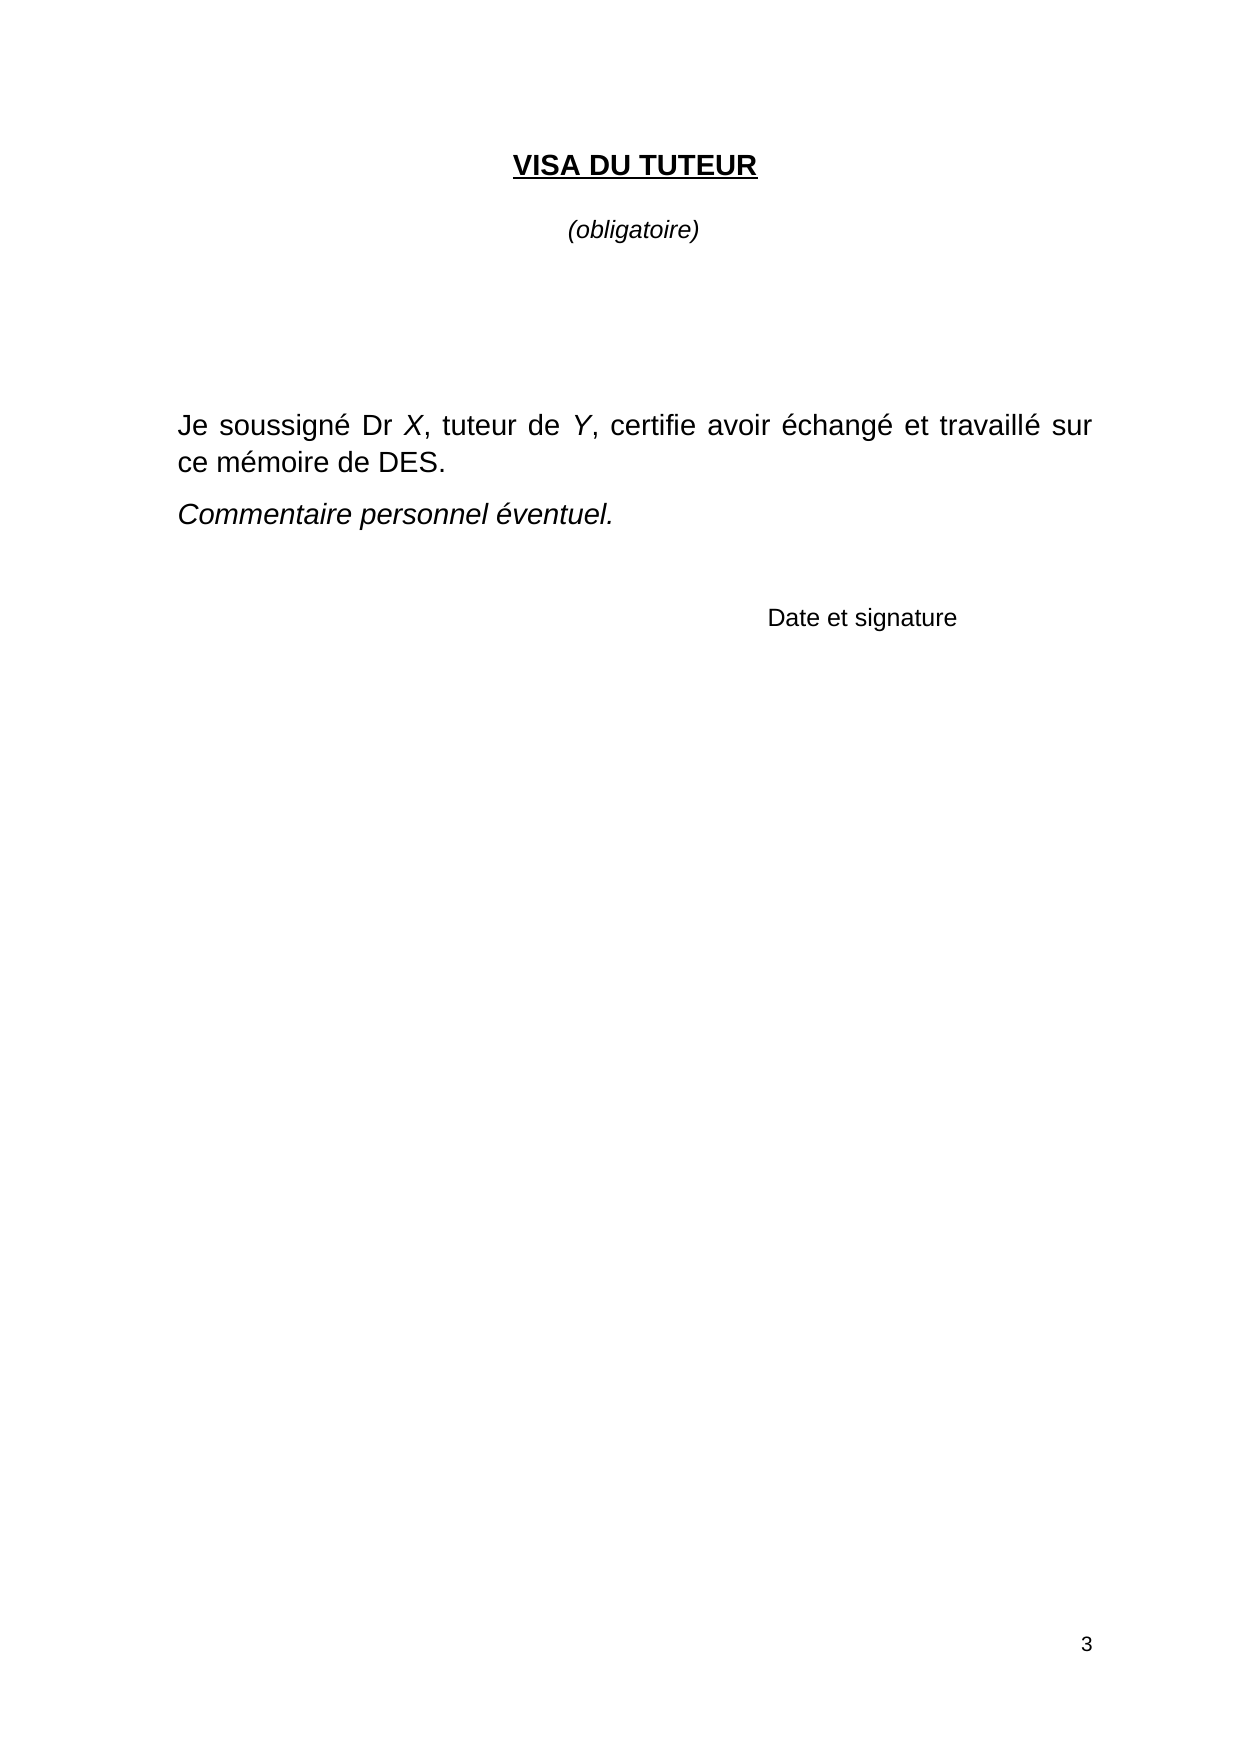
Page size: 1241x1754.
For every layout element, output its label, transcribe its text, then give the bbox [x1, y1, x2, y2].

text VISA DU TUTEUR [177, 148, 1092, 181]
text Je soussigné Dr X, tuteur de Y, certifie avoir échangé et travaillé sur ce mémoire de DES. [177, 408, 1092, 478]
text Date et signature [693, 603, 1092, 632]
text Commentaire personnel éventuel. [177, 497, 1092, 531]
text (obligatoire) [177, 215, 1092, 243]
